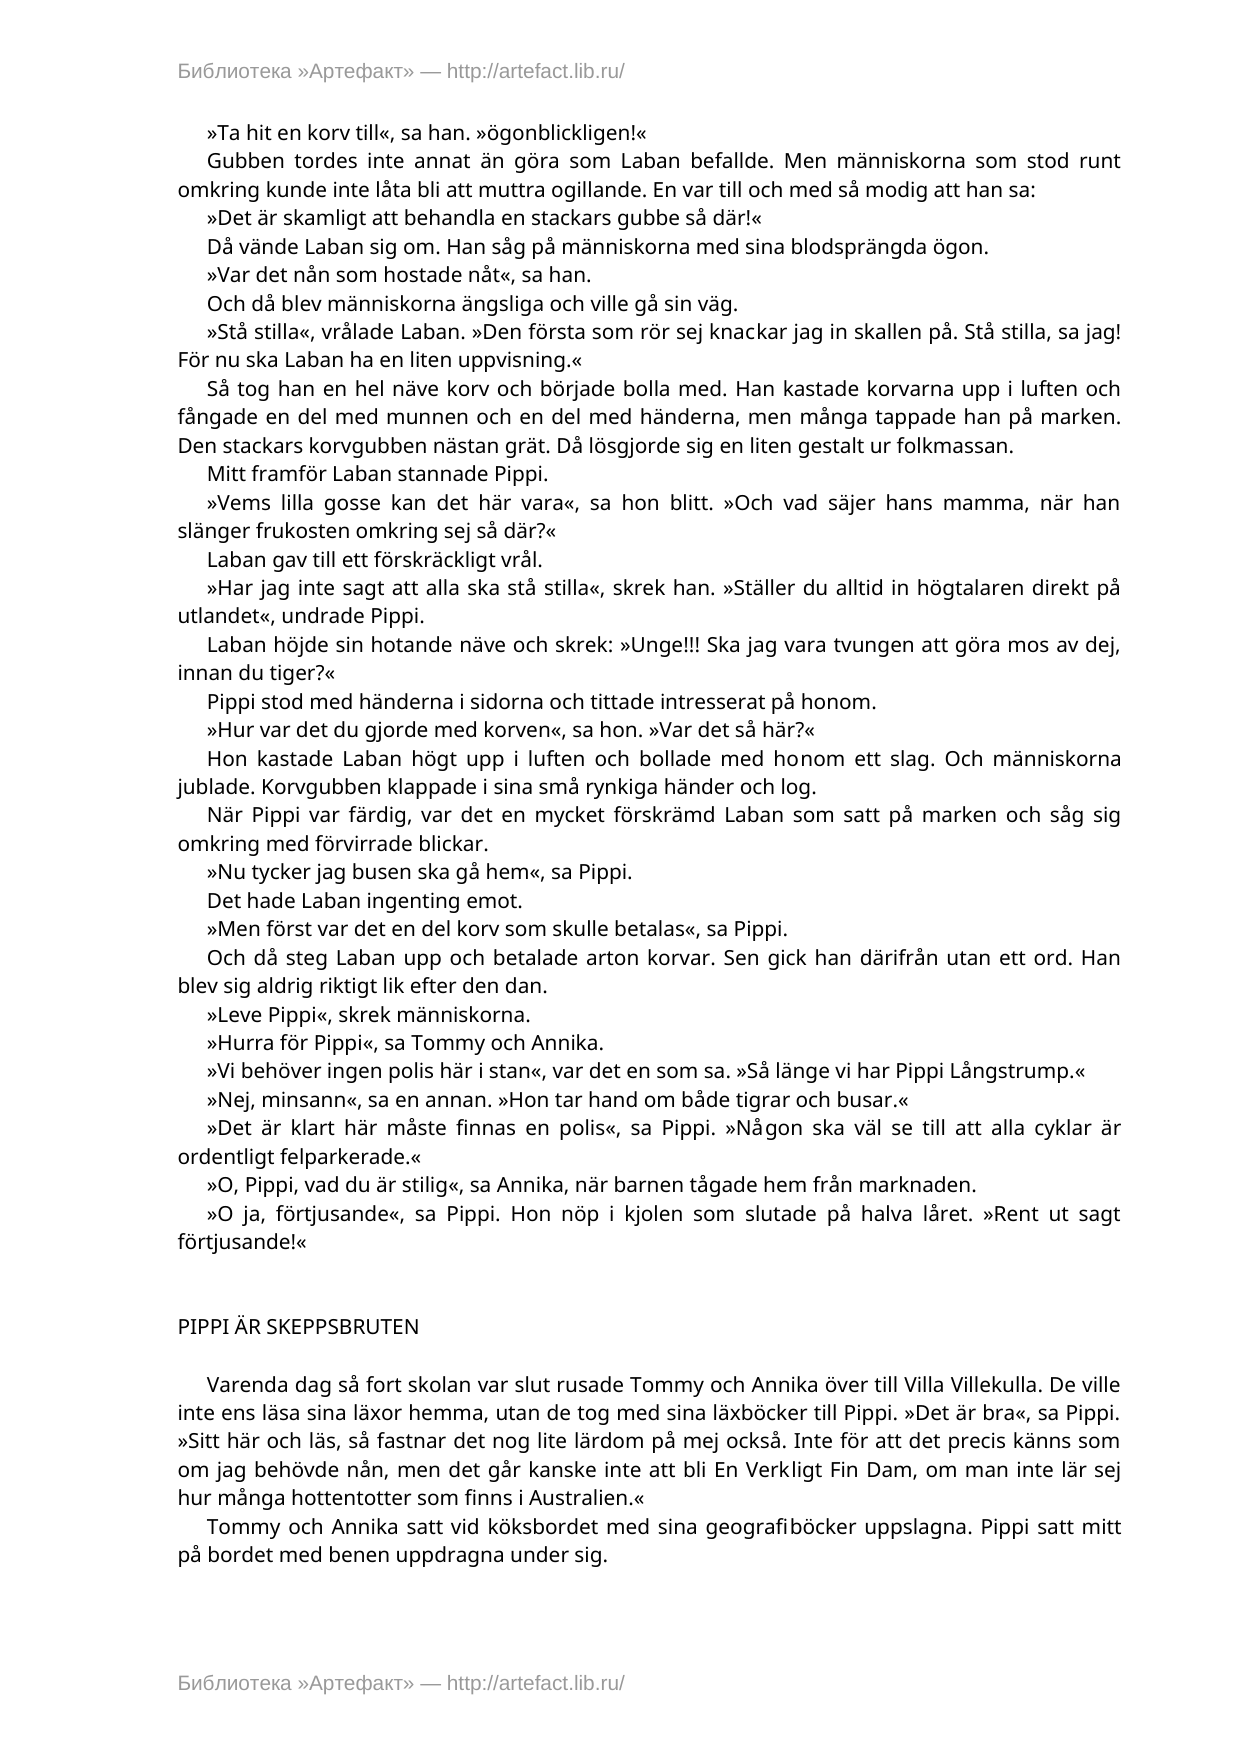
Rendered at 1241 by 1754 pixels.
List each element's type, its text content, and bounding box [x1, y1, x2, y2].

text Så tog han en hel näve korv och började bolla med. Han kastade korvarna upp i luften och fångade en del med munnen och en del med händerna, men många tappade han på marken. Den stackars korvgubben nästan grät. Då lösgjorde sig en liten gestalt ur folkmassan. [177, 374, 1122, 459]
text Och då steg Laban upp och betalade arton korvar. Sen gick han därifrån utan ett ord. Han blev sig aldrig riktigt lik efter den dan. [177, 943, 1122, 1000]
text När Pippi var färdig, var det en mycket förskrämd Laban som satt på marken och såg sig omkring med förvirrade blickar. [177, 801, 1122, 857]
text »Leve Pippi«, skrek människorna. [177, 1000, 1122, 1028]
text »O ja, förtjusande«, sa Pippi. Hon nöp i kjolen som slutade på halva låret. »Rent ut sagt förtjusande!« [177, 1199, 1122, 1256]
text »Vi behöver ingen polis här i stan«, var det en som sa. »Så länge vi har Pippi Långstrump.« [177, 1057, 1122, 1085]
text Laban gav till ett förskräckligt vrål. [177, 545, 1122, 573]
text »Vems lilla gosse kan det här vara«, sa hon blitt. »Och vad säjer hans mamma, när han slänger frukosten omkring sej så där?« [177, 488, 1122, 545]
text Tommy och Annika satt vid köksbordet med sina geografiböcker uppslagna. Pippi satt mitt på bordet med benen uppdragna under sig. [177, 1512, 1122, 1569]
text Då vände Laban sig om. Han såg på människorna med sina blodsprängda ögon. [177, 232, 1122, 260]
text »Men först var det en del korv som skulle betalas«, sa Pippi. [177, 914, 1122, 943]
text »Det är skamligt att behandla en stackars gubbe så där!« [177, 203, 1122, 232]
text »Nej, minsann«, sa en annan. »Hon tar hand om både tigrar och busar.« [177, 1085, 1122, 1113]
text »Ta hit en korv till«, sa han. »ögonblickligen!« [177, 118, 1122, 147]
text »O, Pippi, vad du är stilig«, sa Annika, när barnen tågade hem från marknaden. [177, 1170, 1122, 1199]
text Det hade Laban ingenting emot. [177, 886, 1122, 914]
text »Har jag inte sagt att alla ska stå stilla«, skrek han. »Ställer du alltid in högtalaren direkt på utlandet«, undrade Pippi. [177, 573, 1122, 630]
text Hon kastade Laban högt upp i luften och bollade med honom ett slag. Och människorna jublade. Korvgubben klappade i sina små rynkiga händer och log. [177, 744, 1122, 801]
text »Nu tycker jag busen ska gå hem«, sa Pippi. [177, 857, 1122, 886]
text »Hurra för Pippi«, sa Tommy och Annika. [177, 1028, 1122, 1057]
text Mitt framför Laban stannade Pippi. [177, 459, 1122, 488]
text »Det är klart här måste finnas en polis«, sa Pippi. »Någon ska väl se till att alla cyklar är ordentligt felparkerade.« [177, 1113, 1122, 1170]
text Pippi stod med händerna i sidorna och tittade intresserat på honom. [177, 687, 1122, 715]
text Och då blev människorna ängsliga och ville gå sin väg. [177, 289, 1122, 317]
text »Hur var det du gjorde med korven«, sa hon. »Var det så här?« [177, 715, 1122, 744]
text Varenda dag så fort skolan var slut rusade Tommy och Annika över till Villa Villekulla. De ville inte ens läsa sina läxor hemma, utan de tog med sina läxböcker till Pippi. »Det är bra«, sa Pippi. »Sitt här och läs, så fastnar det nog lite lärdom på mej också. Inte för att det precis känns som om jag behövde nån, men det går kanske inte att bli En Verkligt Fin Dam, om man inte lär sej hur många hottentotter som finns i Australien.« [177, 1370, 1122, 1512]
text Gubben tordes inte annat än göra som Laban befallde. Men människorna som stod runt omkring kunde inte låta bli att muttra ogillande. En var till och med så modig att han sa: [177, 147, 1122, 203]
text »Var det nån som hostade nåt«, sa han. [177, 260, 1122, 289]
text Laban höjde sin hotande näve och skrek: »Unge!!! Ska jag vara tvungen att göra mos av dej, innan du tiger?« [177, 630, 1122, 687]
text »Stå stilla«, vrålade Laban. »Den första som rör sej knackar jag in skallen på. Stå stilla, sa jag! För nu ska Laban ha en liten uppvisning.« [177, 317, 1122, 374]
subtitle PIPPI ÄR SKEPPSBRUTEN [177, 1312, 1122, 1341]
